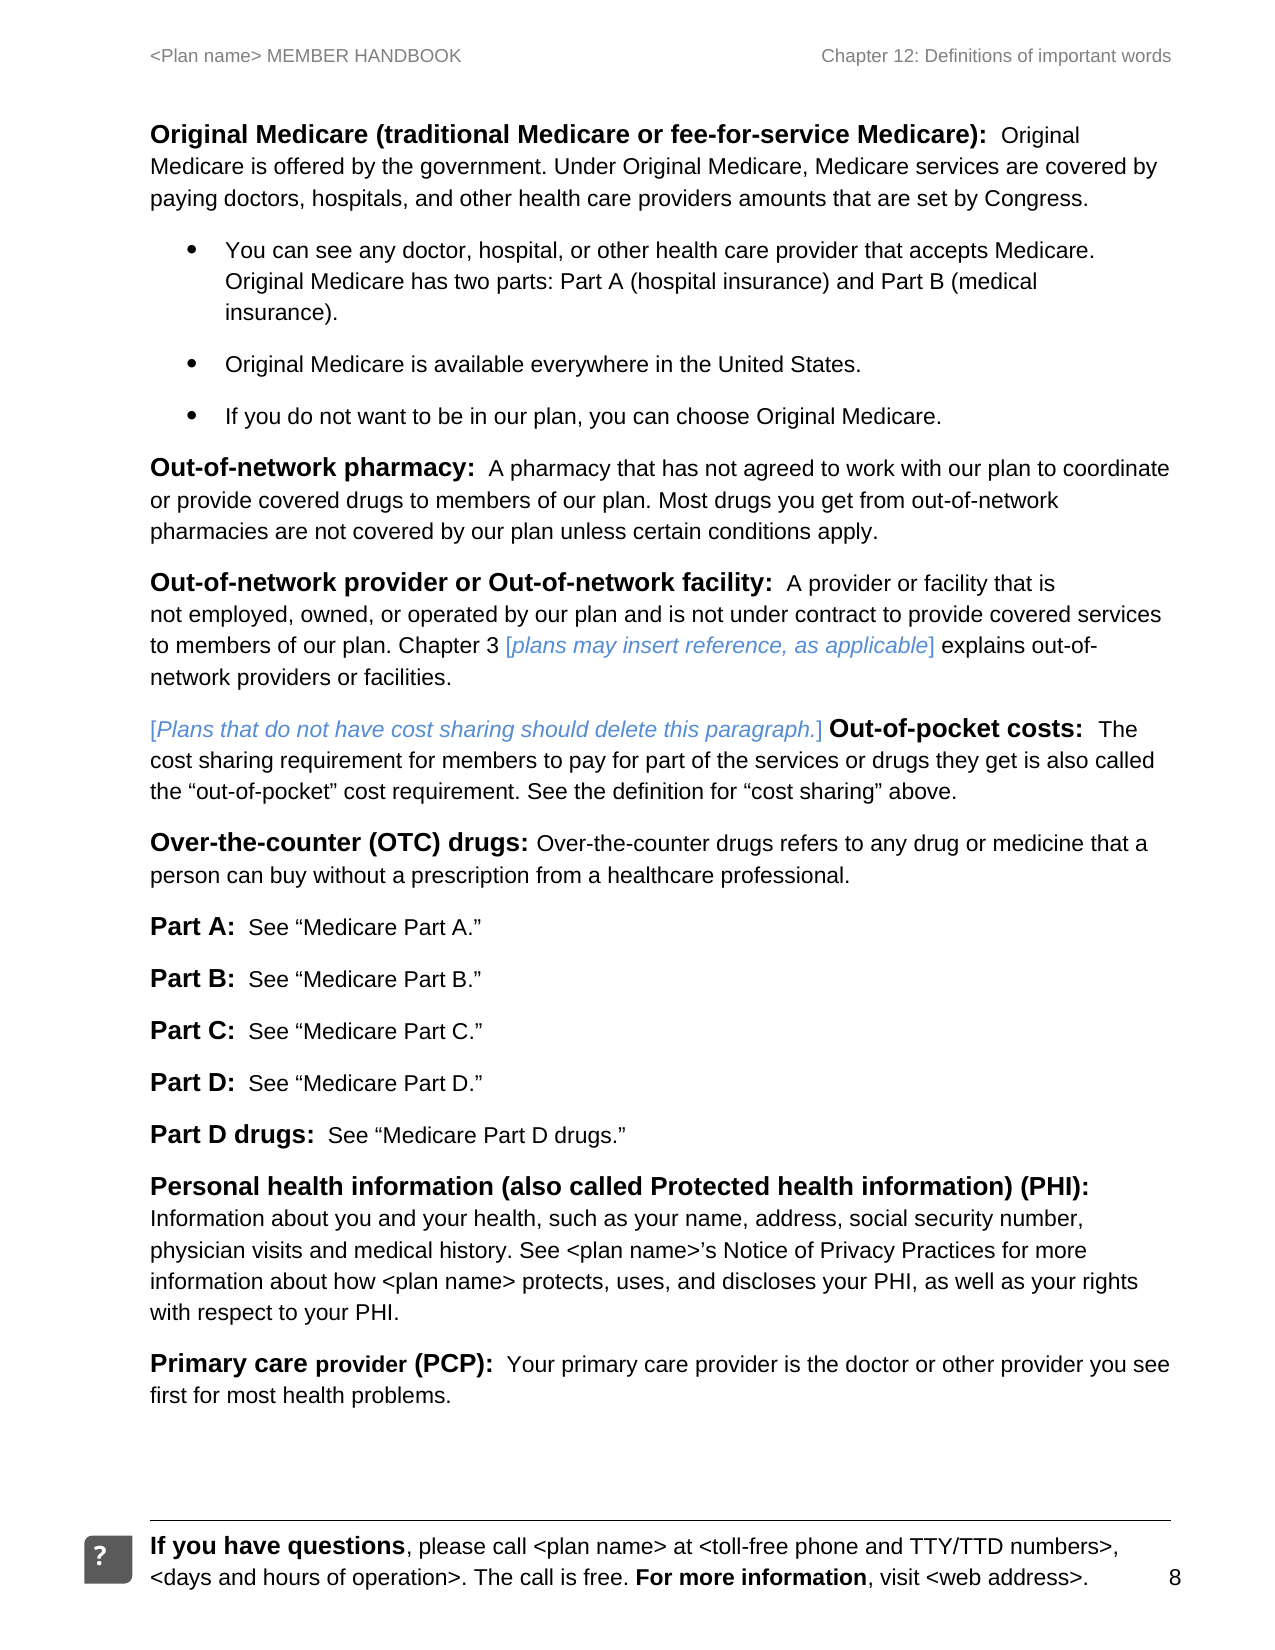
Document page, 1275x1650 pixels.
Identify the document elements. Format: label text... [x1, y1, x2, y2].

list You can see any doctor, hospital, or other health care provider that accepts Medicare. Original Medicare has two parts: Part A (hospital insurance) and Part B (medical insurance). [187, 233, 1096, 327]
text Part C: See “Medicare Part C.” [150, 1014, 1171, 1046]
subtitle Personal health information (also called Protected health information) (PHI): Information about you and your health, such as your name, address, social security number, physician visits and medical history. See <plan name>’s Notice of Privacy Practices for more information about how <plan name> protects, uses, and discloses your PHI, as well as your rights with respect to your PHI. [150, 1171, 1171, 1327]
list If you do not want to be in our plan, you can choose Original Medicare. [187, 400, 1096, 431]
text [Plans that do not have cost sharing should delete this paragraph.] Out-of-pocket costs: The cost sharing requirement for members to pay for part of the services or drugs they get is also called the “out-of-pocket” cost requirement. See the definition for “cost sharing” above. [150, 712, 1171, 806]
text Part D drugs: See “Medicare Part D drugs.” [150, 1118, 1171, 1150]
text Over-the-counter (OTC) drugs: Over-the-counter drugs refers to any drug or medicine that a person can buy without a prescription from a healthcare professional. [150, 827, 1171, 889]
list Original Medicare is available everywhere in the United States. [187, 348, 1096, 379]
text Part B: See “Medicare Part B.” [150, 962, 1171, 993]
text Part A: See “Medicare Part A.” [150, 910, 1171, 941]
text Out-of-network provider or Out-of-network facility: A provider or facility that is not employed, owned, or operated by our plan and is not under contract to provide covered services to members of our plan. Chapter 3 [plans may insert reference, as applicable] explains out-of-network providers or facilities. [150, 566, 1171, 691]
text Primary care provider (PCP): Your primary care provider is the doctor or other provider you see first for most health problems. [150, 1348, 1171, 1410]
text Part D: See “Medicare Part D.” [150, 1066, 1171, 1098]
subtitle Out-of-network pharmacy: A pharmacy that has not agreed to work with our plan to coordinate or provide covered drugs to members of our plan. Most drugs you get from out-of-network pharmacies are not covered by our plan unless certain conditions apply. [150, 452, 1171, 546]
subtitle Original Medicare (traditional Medicare or fee-for-service Medicare): Original Medicare is offered by the government. Under Original Medicare, Medicare services are covered by paying doctors, hospitals, and other health care providers amounts that are set by Congress. [150, 118, 1171, 212]
